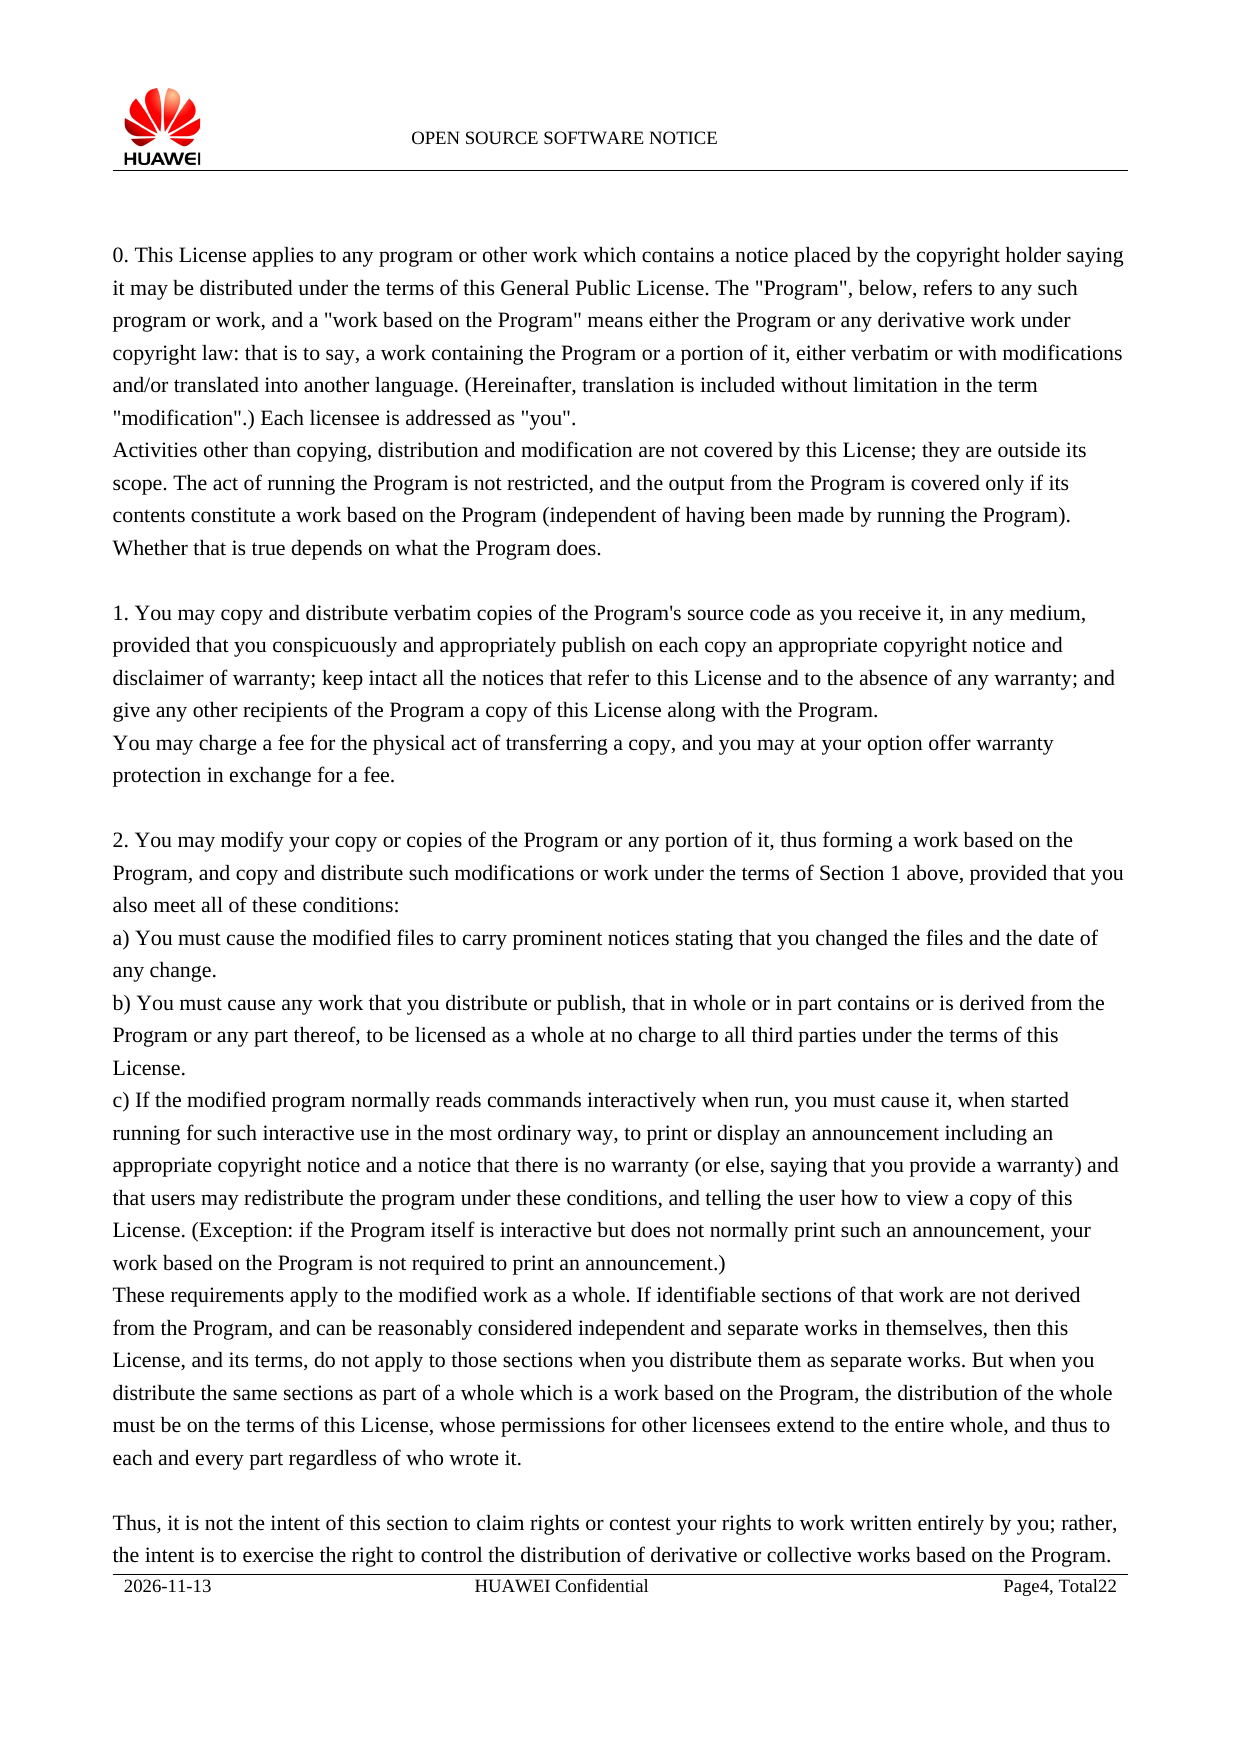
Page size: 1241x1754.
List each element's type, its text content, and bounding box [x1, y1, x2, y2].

picture [124, 88, 201, 165]
